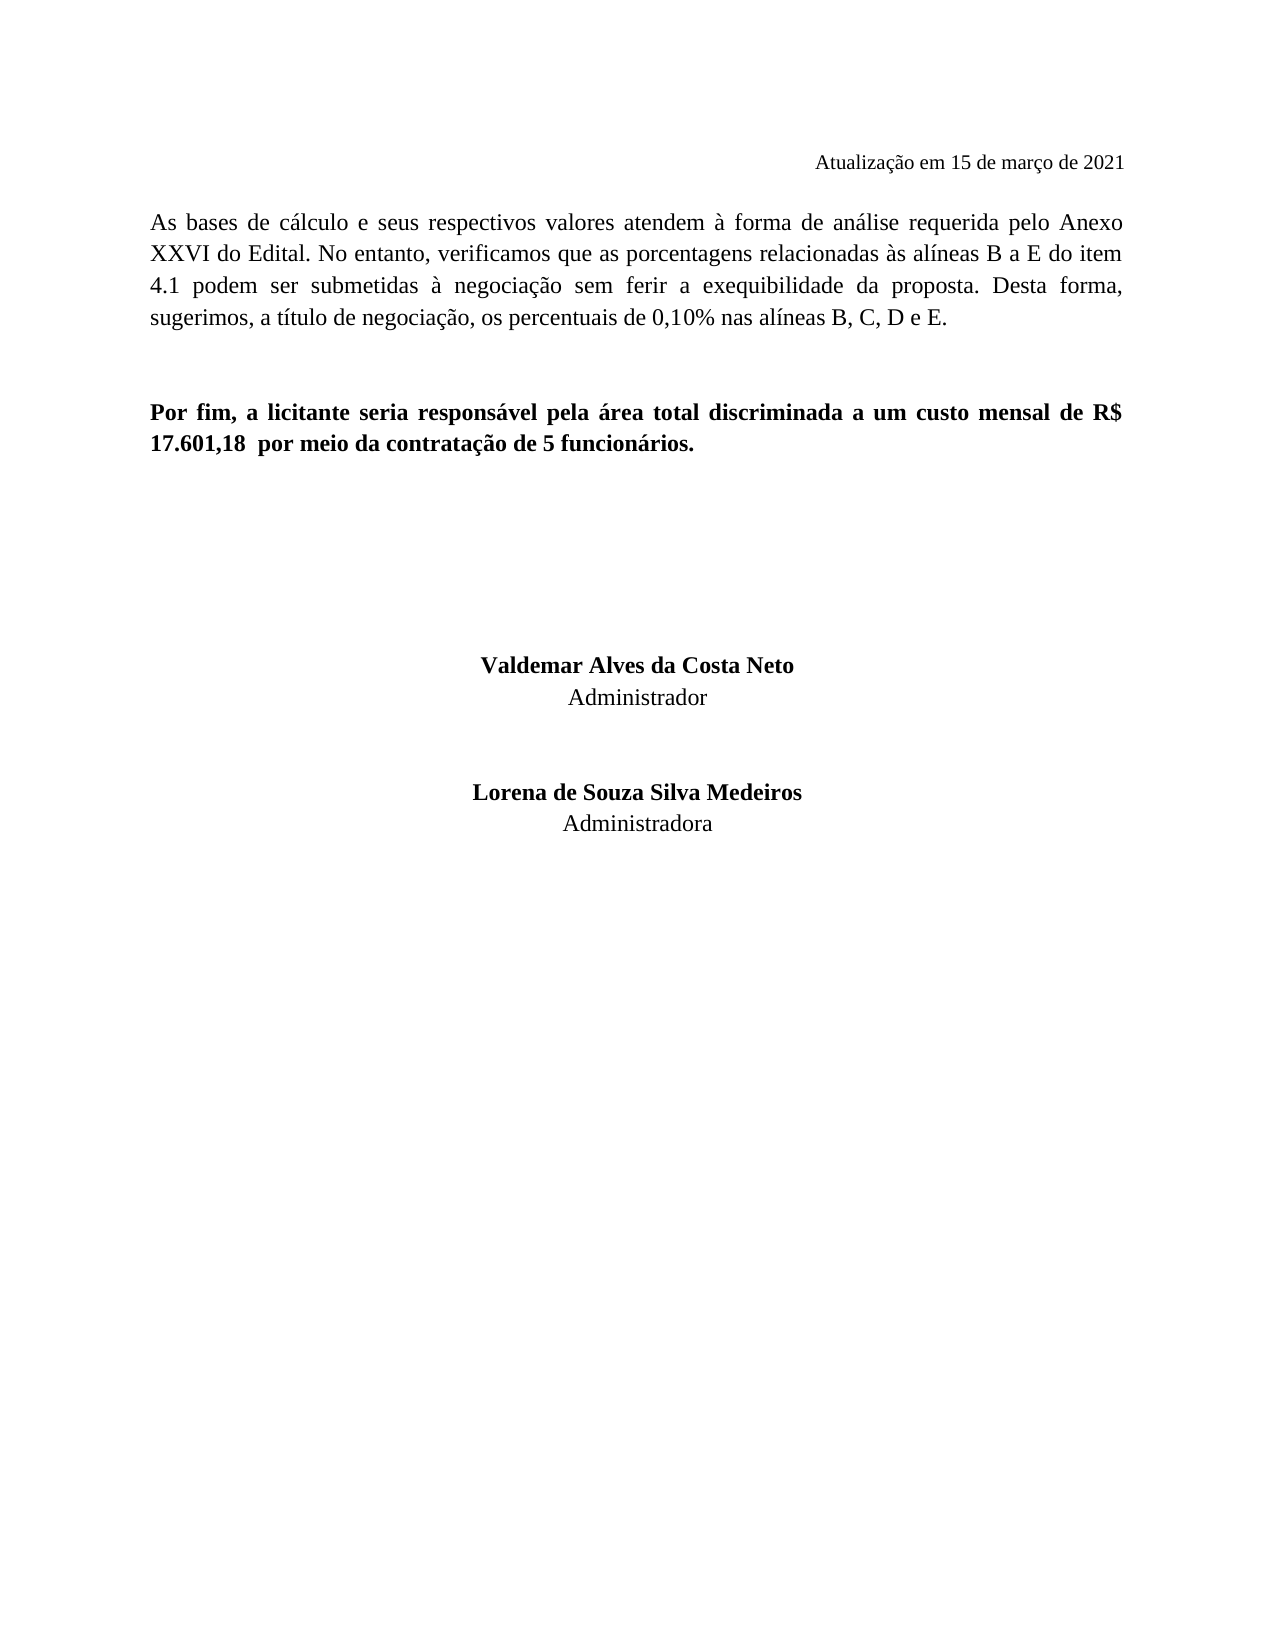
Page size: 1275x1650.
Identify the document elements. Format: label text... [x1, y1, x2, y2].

text Administrador [150, 682, 1125, 710]
text Lorena de Souza Silva Medeiros [150, 777, 1125, 805]
text Administradora [150, 809, 1125, 837]
text Por fim, a licitante seria responsável pela área total discriminada a um custo mensal de R$ 17.601,18 por meio da contratação de 5 funcionários. [150, 397, 1125, 457]
text As bases de cálculo e seus respectivos valores atendem à forma de análise requerida pelo Anexo XXVI do Edital. No entanto, verificamos que as porcentagens relacionadas às alíneas B a E do item 4.1 podem ser submetidas à negociação sem ferir a exequibilidade da proposta. Desta forma, sugerimos, a título de negociação, os percentuais de 0,10% nas alíneas B, C, D e E. [150, 207, 1125, 330]
text Valdemar Alves da Costa Neto [150, 651, 1125, 678]
